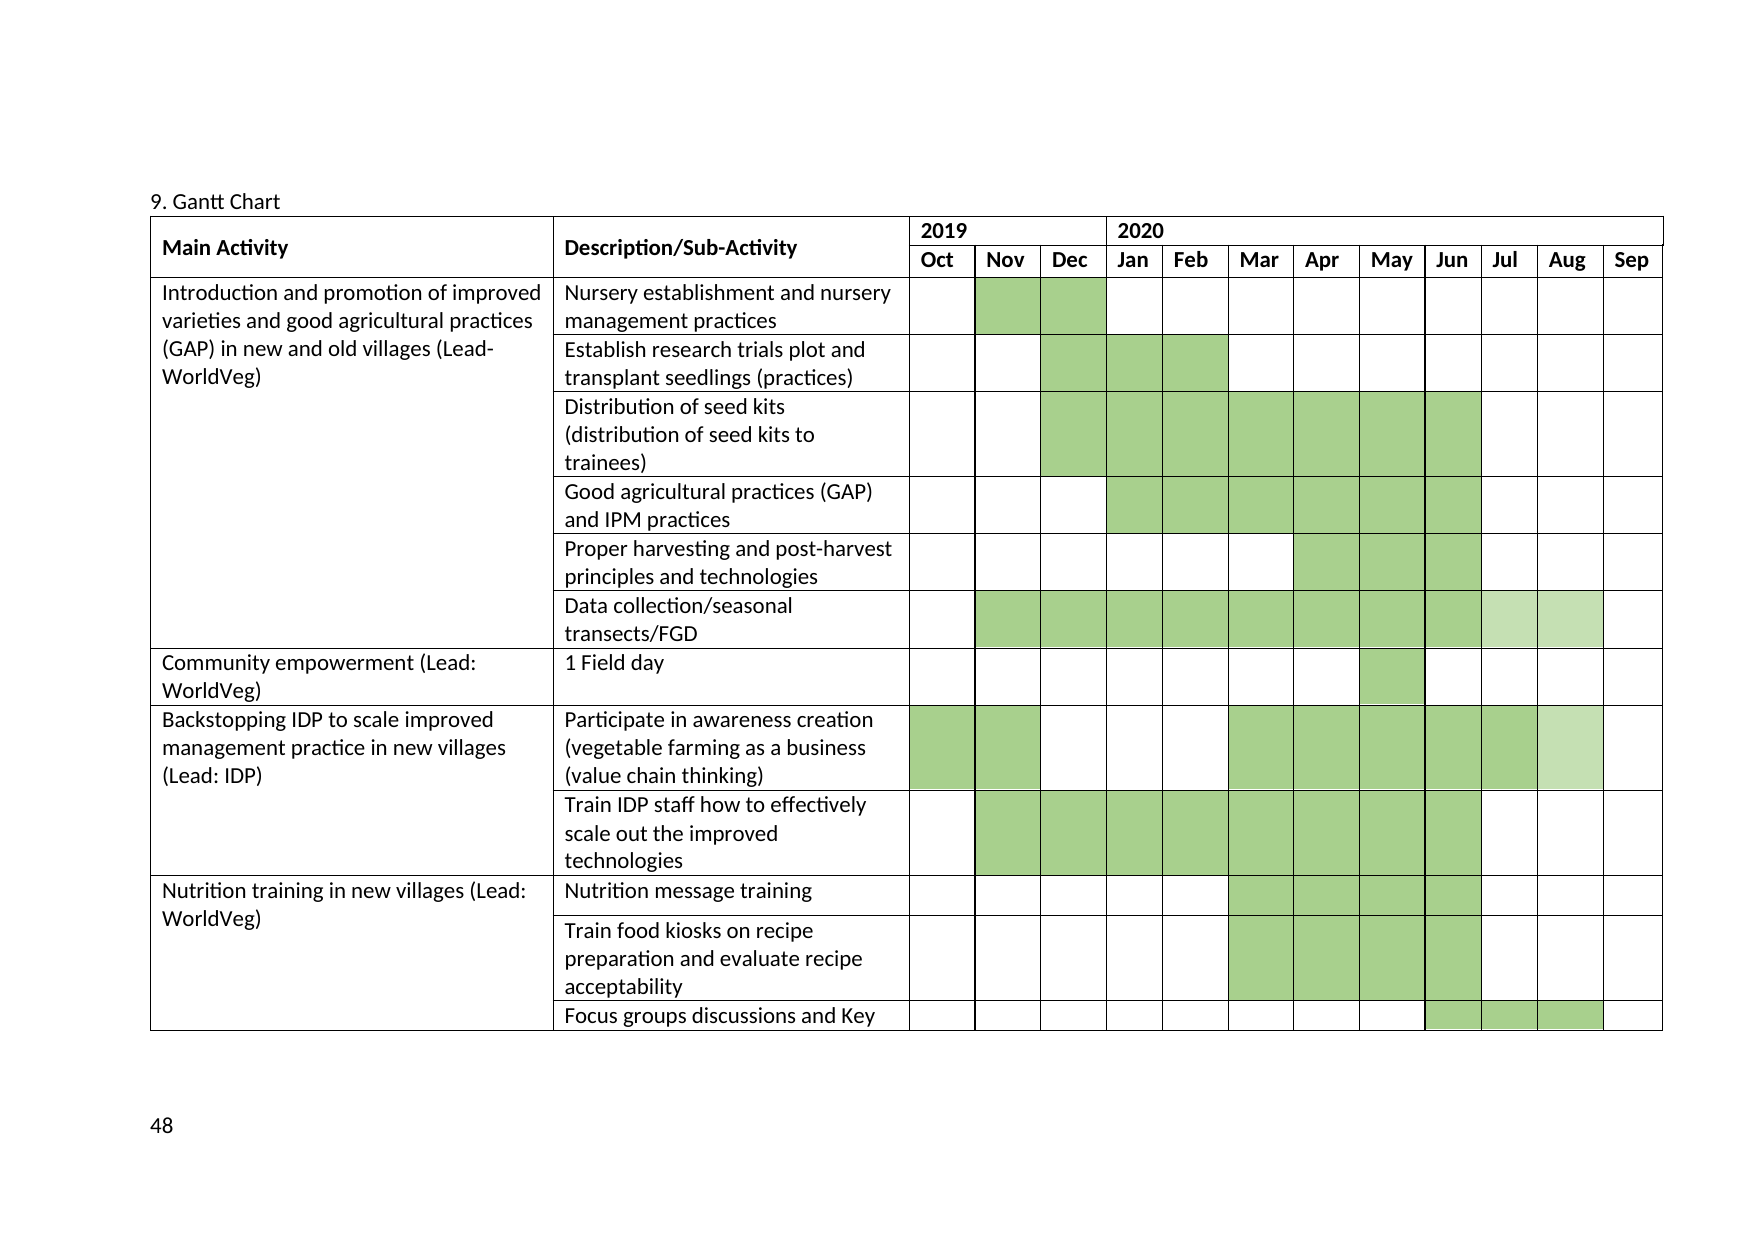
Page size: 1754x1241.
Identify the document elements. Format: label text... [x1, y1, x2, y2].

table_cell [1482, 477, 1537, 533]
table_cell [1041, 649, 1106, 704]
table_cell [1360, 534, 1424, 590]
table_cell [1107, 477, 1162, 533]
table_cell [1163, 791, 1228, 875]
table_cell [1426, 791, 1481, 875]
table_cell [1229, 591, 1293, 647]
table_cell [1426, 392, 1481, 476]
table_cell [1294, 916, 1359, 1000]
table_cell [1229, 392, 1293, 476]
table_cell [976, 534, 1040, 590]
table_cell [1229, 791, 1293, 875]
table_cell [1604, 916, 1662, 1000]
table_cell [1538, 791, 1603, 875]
table_cell [1360, 278, 1424, 334]
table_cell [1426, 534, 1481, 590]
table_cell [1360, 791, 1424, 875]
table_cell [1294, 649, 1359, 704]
table_cell [910, 335, 974, 391]
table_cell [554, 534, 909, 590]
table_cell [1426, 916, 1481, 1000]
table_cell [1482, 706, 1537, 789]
table_cell [1041, 335, 1106, 391]
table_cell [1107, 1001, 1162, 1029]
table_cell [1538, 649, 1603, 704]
table_cell [1163, 335, 1228, 391]
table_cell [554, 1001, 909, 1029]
table_cell May [1360, 246, 1424, 277]
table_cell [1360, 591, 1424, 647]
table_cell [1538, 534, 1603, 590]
table_header 2019 [910, 217, 1106, 244]
table_cell [1107, 278, 1162, 334]
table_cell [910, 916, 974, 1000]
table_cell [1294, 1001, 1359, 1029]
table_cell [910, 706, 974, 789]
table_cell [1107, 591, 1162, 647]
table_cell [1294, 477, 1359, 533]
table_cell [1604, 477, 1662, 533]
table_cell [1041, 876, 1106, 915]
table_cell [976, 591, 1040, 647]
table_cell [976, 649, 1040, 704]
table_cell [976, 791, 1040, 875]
table_cell [1482, 278, 1537, 334]
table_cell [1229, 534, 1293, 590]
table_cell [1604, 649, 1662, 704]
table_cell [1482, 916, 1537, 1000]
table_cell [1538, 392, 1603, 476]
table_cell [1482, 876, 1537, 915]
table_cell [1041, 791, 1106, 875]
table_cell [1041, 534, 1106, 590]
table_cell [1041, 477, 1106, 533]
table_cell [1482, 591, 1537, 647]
table_cell Oct [910, 246, 974, 277]
table_cell Establish research trials plot and transplant seedlings (practices) [554, 335, 909, 391]
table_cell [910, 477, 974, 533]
table_cell Sep [1604, 246, 1662, 277]
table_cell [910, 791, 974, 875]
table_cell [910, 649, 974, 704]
table_cell [1426, 278, 1481, 334]
table_header Description/Sub-Activity [554, 217, 909, 277]
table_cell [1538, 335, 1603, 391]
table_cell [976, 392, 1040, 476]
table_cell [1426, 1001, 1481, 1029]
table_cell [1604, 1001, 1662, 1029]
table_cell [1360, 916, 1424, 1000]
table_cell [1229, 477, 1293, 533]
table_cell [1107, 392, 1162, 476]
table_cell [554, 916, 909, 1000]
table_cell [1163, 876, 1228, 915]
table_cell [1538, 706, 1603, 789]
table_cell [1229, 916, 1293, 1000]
table_cell [976, 335, 1040, 391]
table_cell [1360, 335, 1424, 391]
table_cell [1229, 335, 1293, 391]
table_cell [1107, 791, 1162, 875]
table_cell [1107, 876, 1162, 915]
table_cell Aug [1538, 246, 1603, 277]
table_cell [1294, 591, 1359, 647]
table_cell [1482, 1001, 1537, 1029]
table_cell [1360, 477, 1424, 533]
table_cell Jun [1426, 246, 1481, 277]
table_cell [1604, 278, 1662, 334]
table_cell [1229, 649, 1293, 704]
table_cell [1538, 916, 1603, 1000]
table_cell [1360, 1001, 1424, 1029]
table_cell Feb [1163, 246, 1228, 277]
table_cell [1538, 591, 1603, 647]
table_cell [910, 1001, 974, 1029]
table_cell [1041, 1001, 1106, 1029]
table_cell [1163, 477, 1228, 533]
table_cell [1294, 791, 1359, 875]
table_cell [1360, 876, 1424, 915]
table_cell [910, 278, 974, 334]
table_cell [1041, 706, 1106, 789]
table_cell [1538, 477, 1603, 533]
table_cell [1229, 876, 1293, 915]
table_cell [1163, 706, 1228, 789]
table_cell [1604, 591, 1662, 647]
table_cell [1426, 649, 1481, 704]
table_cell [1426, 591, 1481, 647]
table_cell [1538, 278, 1603, 334]
table_cell [1294, 278, 1359, 334]
table_cell Jan [1107, 246, 1162, 277]
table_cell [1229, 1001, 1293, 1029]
table_cell [1107, 335, 1162, 391]
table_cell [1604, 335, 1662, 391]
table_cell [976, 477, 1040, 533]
table_cell Dec [1041, 246, 1106, 277]
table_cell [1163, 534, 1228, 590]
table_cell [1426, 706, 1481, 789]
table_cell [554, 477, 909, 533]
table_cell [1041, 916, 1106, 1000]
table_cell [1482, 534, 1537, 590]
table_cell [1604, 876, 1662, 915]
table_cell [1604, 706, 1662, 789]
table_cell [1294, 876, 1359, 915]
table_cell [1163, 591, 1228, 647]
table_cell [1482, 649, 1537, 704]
table_cell Apr [1294, 246, 1359, 277]
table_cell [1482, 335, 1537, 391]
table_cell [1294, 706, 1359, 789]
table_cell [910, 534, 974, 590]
table_cell [1229, 278, 1293, 334]
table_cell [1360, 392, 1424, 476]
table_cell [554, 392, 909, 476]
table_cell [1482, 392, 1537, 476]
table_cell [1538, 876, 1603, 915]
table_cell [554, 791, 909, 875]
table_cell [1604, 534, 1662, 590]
table_cell Nursery establishment and nursery management practices [554, 278, 909, 334]
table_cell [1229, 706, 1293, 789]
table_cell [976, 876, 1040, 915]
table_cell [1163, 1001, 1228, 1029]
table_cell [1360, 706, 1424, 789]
table_cell [1163, 278, 1228, 334]
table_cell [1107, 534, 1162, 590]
table_cell Nov [976, 246, 1040, 277]
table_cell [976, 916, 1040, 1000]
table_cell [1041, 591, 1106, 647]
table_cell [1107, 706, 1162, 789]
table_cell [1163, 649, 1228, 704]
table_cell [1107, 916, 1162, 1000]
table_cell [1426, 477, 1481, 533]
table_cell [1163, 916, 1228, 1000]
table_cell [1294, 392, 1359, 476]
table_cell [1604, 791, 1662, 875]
table_cell [976, 278, 1040, 334]
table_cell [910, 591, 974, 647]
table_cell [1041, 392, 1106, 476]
table_cell Jul [1482, 246, 1537, 277]
table_header 2020 [1107, 217, 1663, 244]
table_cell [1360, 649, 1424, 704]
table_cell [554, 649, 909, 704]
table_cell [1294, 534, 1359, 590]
table_cell Mar [1229, 246, 1293, 277]
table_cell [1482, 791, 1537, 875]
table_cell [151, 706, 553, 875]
table_cell Introduction and promotion of improved varieties and good agricultural practices (GAP) in new and old villages (Lead-WorldVeg) [151, 278, 553, 647]
table_cell [1294, 335, 1359, 391]
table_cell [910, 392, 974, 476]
table_header Main Activity [151, 217, 553, 277]
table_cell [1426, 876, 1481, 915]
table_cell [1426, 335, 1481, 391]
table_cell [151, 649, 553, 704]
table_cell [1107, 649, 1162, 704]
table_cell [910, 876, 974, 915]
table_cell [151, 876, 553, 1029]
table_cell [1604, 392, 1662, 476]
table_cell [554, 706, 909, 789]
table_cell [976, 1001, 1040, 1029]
table_cell [1041, 278, 1106, 334]
text 9. Gantt Chart [150, 187, 1604, 216]
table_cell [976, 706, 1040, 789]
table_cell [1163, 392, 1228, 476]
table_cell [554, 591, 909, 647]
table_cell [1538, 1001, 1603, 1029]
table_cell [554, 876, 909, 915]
